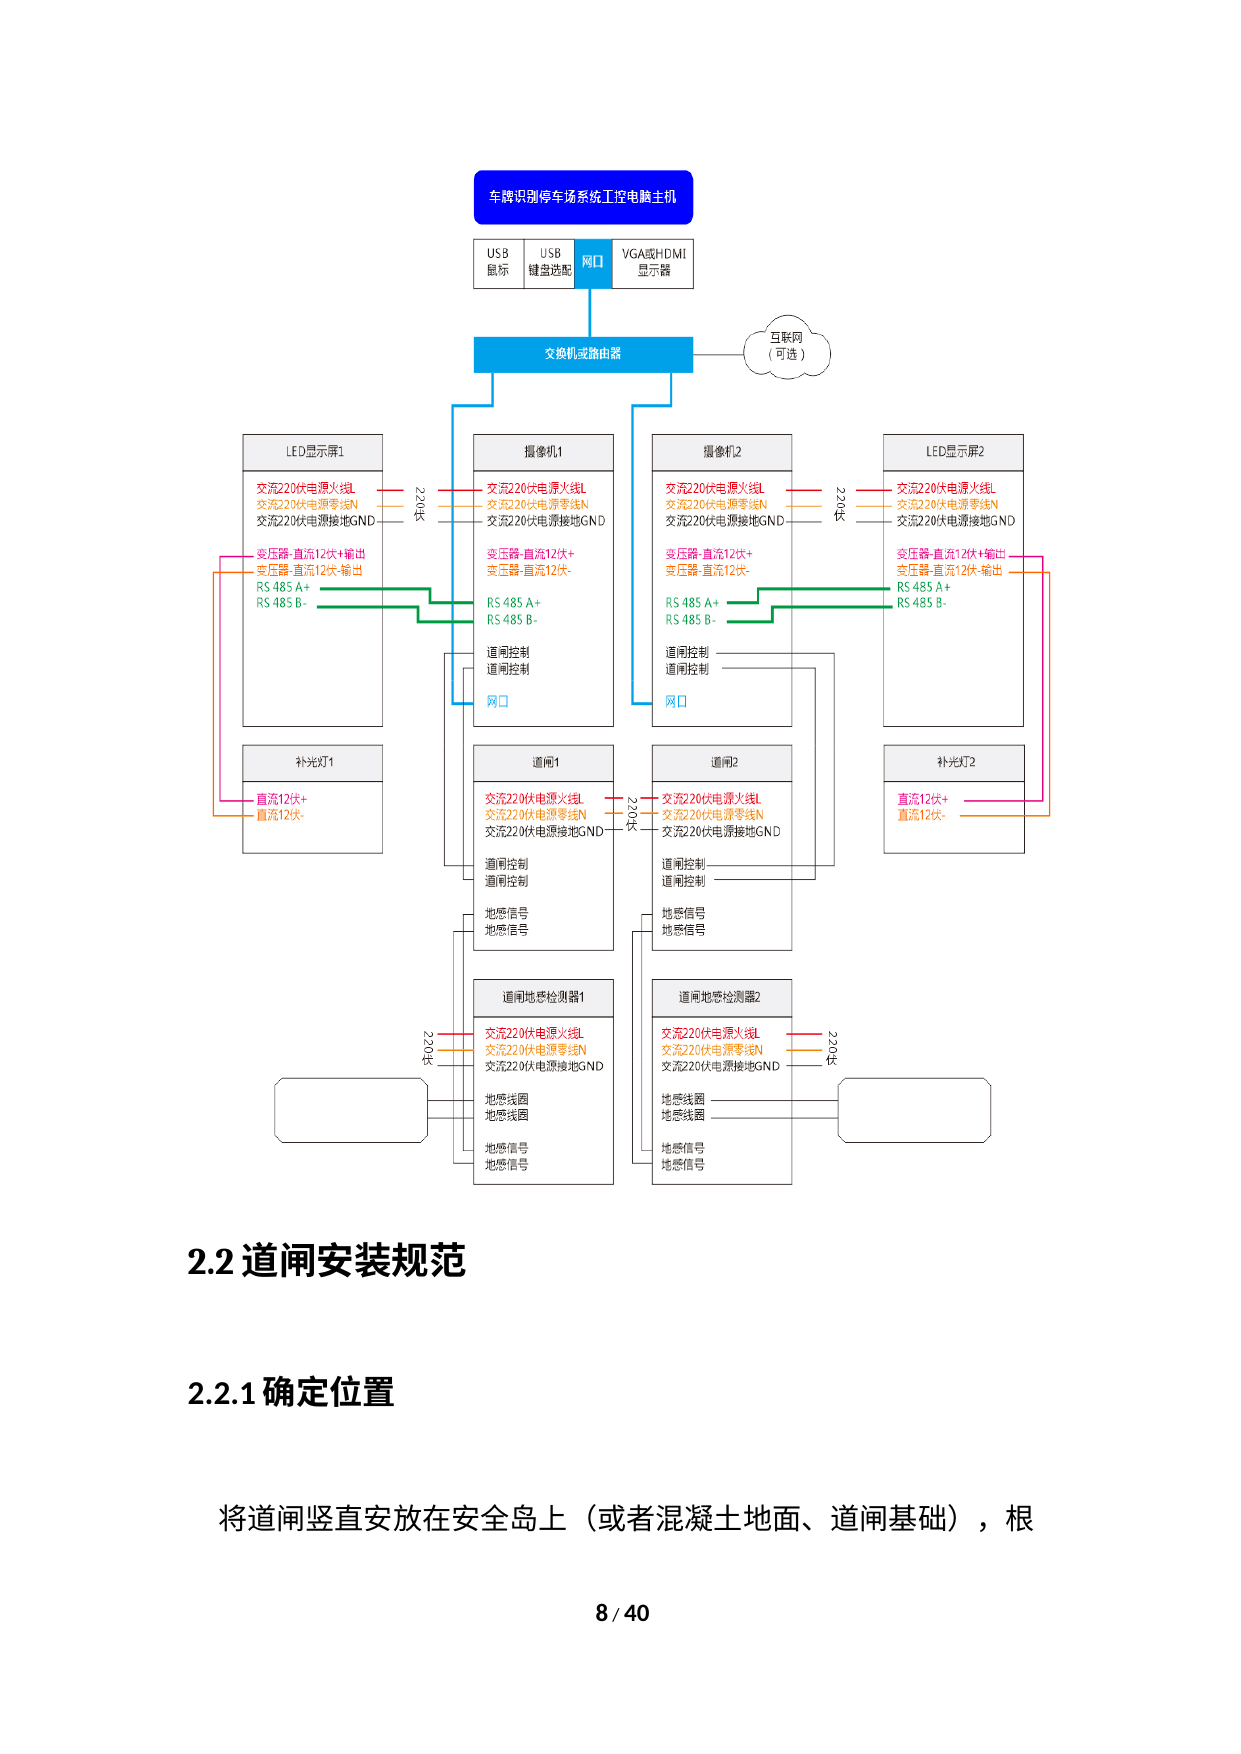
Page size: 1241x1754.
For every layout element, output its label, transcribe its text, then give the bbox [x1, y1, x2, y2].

subtitle 2.2道闸安装规范 [187, 1226, 1053, 1291]
picture [187, 163, 1071, 1193]
subtitle 2.2.1确定位置 [187, 1357, 1053, 1422]
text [187, 1484, 1053, 1549]
